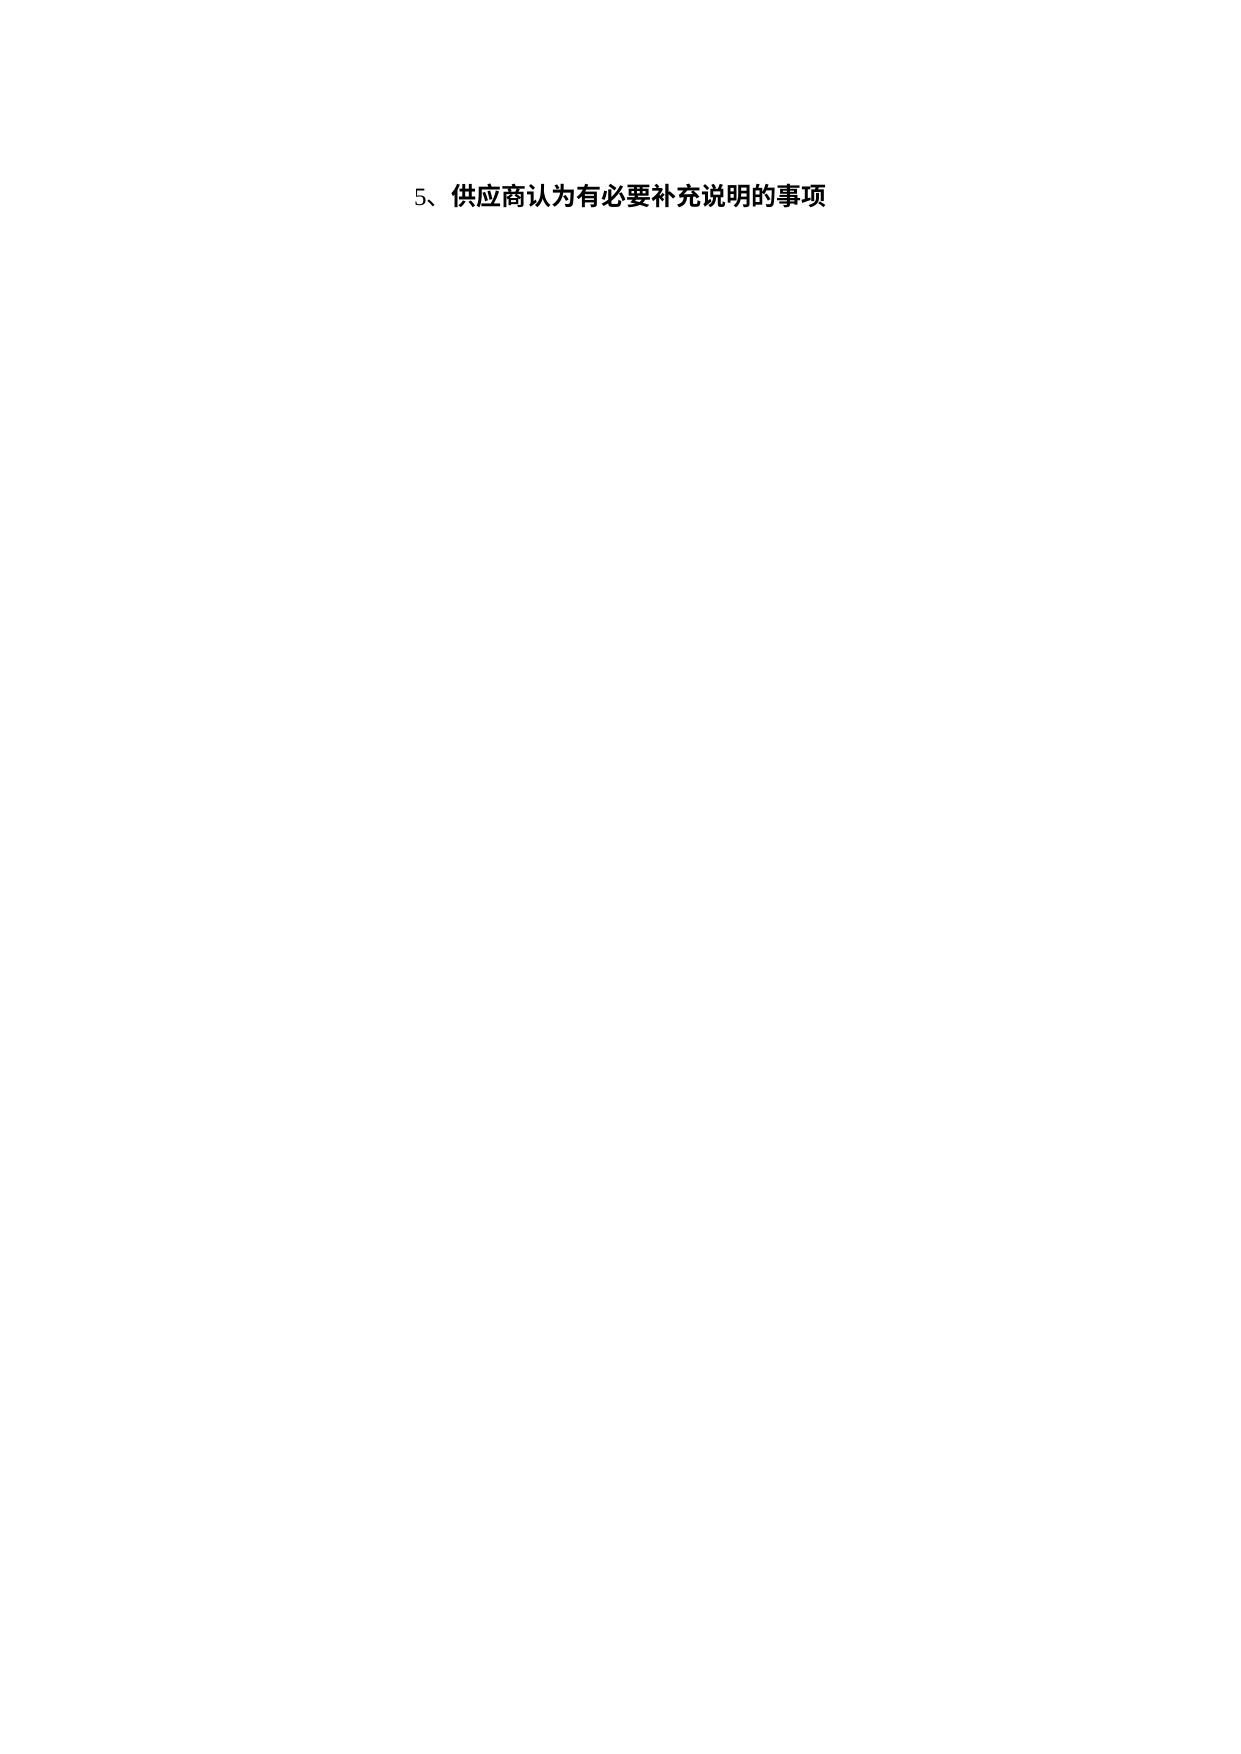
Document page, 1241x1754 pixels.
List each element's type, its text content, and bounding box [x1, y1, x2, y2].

text 5、供应商认为有必要补充说明的事项 [187, 162, 1053, 227]
